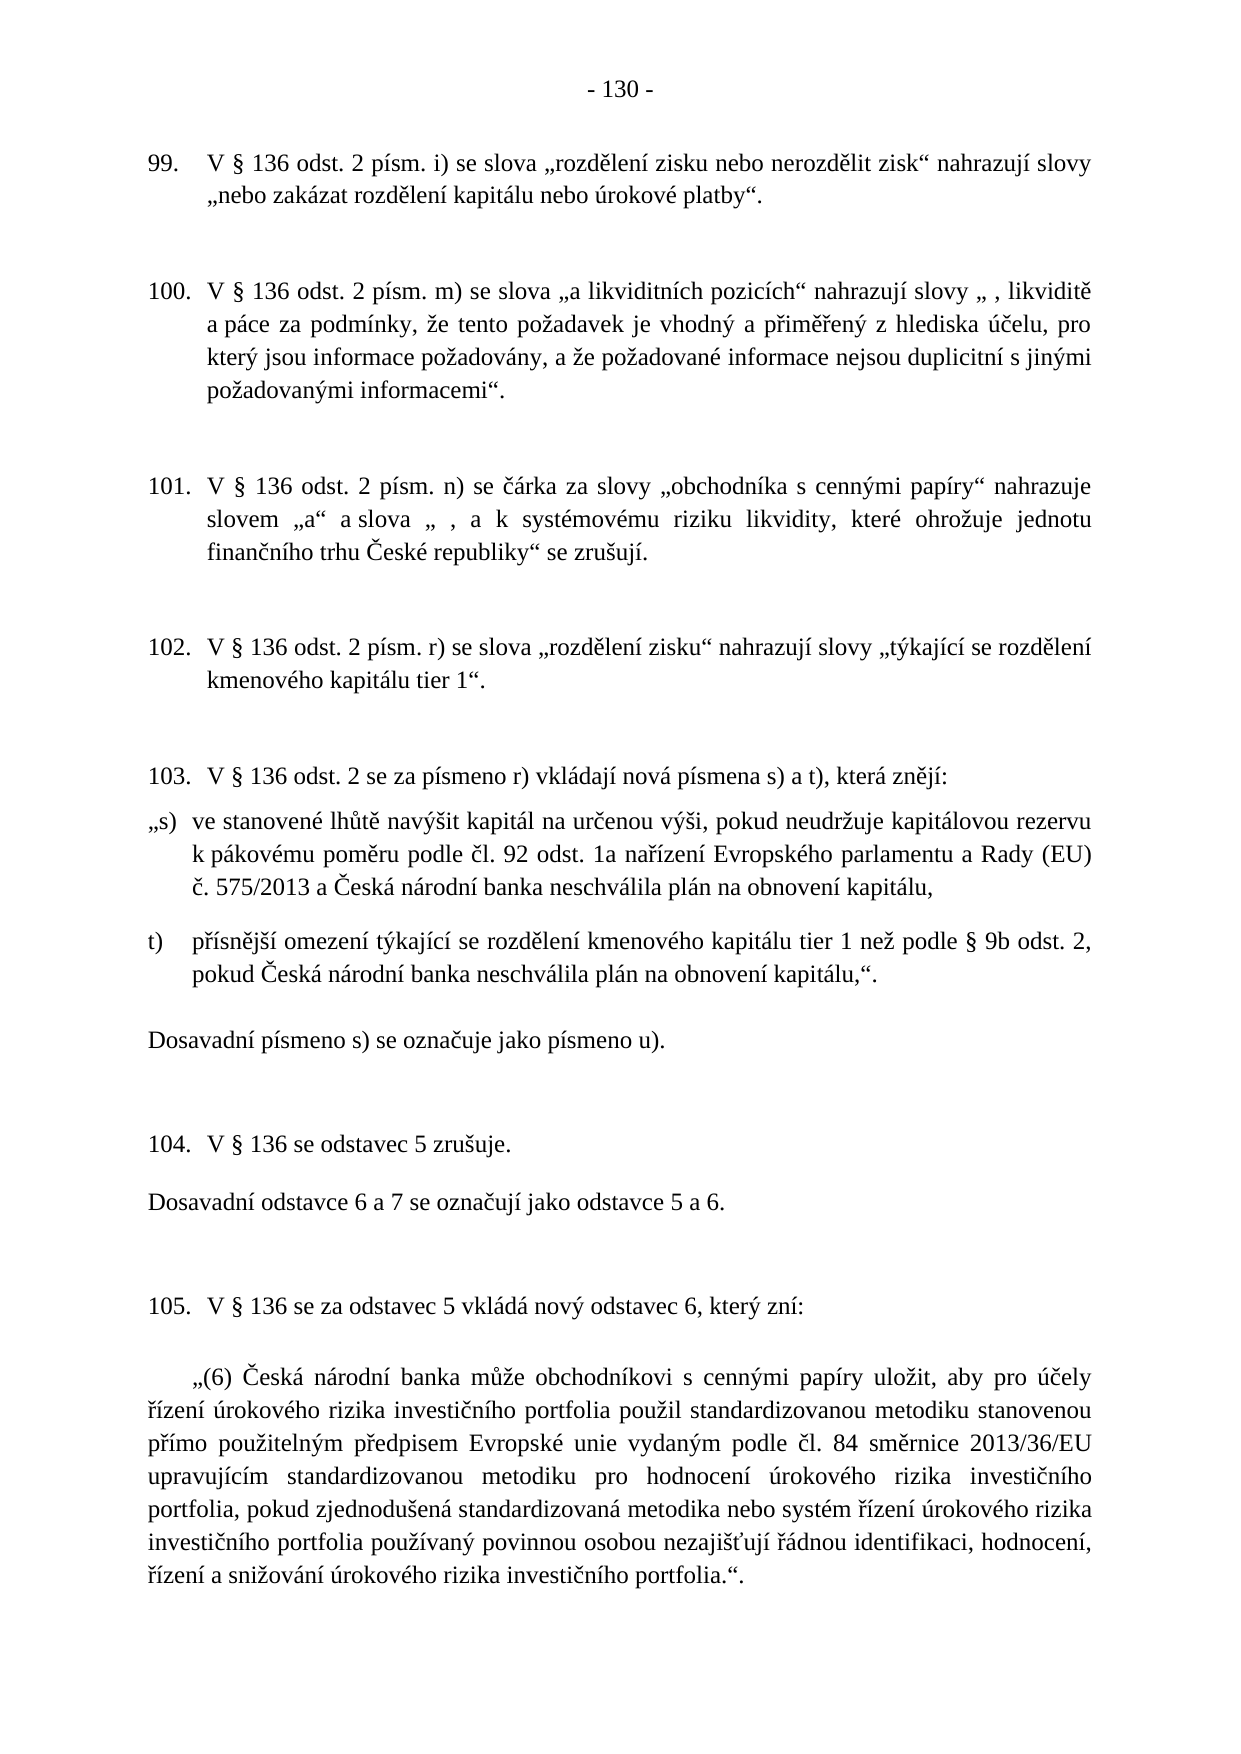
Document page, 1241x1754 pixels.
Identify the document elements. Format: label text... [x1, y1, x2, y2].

text Dosavadní odstavce 6 a 7 se označují jako odstavce 5 a 6. [148, 1187, 1093, 1216]
text V § 136 odst. 2 písm. m) se slova „a likviditních pozicích“ nahrazují slovy „ , likviditě a páce za podmínky, že tento požadavek je vhodný a přiměřený z hlediska účelu, pro který jsou informace požadovány, a že požadované informace nejsou duplicitní s jinými požadovanými informacemi“. [148, 276, 1093, 404]
text „(6) Česká národní banka může obchodníkovi s cennými papíry uložit, aby pro účely řízení úrokového rizika investičního portfolia použil standardizovanou metodiku stanovenou přímo použitelným předpisem Evropské unie vydaným podle čl. 84 směrnice 2013/36/EU upravujícím standardizovanou metodiku pro hodnocení úrokového rizika investičního portfolia, pokud zjednodušená standardizovaná metodika nebo systém řízení úrokového rizika investičního portfolia používaný povinnou osobou nezajišťují řádnou identifikaci, hodnocení, řízení a snižování úrokového rizika investičního portfolia.“. [148, 1362, 1093, 1589]
text „s) ve stanovené lhůtě navýšit kapitál na určenou výši, pokud neudržuje kapitálovou rezervu k pákovému poměru podle čl. 92 odst. 1a nařízení Evropského parlamentu a Rady (EU) č. 575/2013 a Česká národní banka neschválila plán na obnovení kapitálu, [148, 806, 1093, 901]
text V § 136 odst. 2 písm. n) se čárka za slovy „obchodníka s cennými papíry“ nahrazuje slovem „a“ a slova „ , a k systémovému riziku likvidity, které ohrožuje jednotu finančního trhu České republiky“ se zrušují. [148, 471, 1093, 566]
text V § 136 se odstavec 5 zrušuje. [148, 1129, 1093, 1158]
text V § 136 odst. 2 písm. r) se slova „rozdělení zisku“ nahrazují slovy „týkající se rozdělení kmenového kapitálu tier 1“. [148, 632, 1093, 694]
text V § 136 odst. 2 písm. i) se slova „rozdělení zisku nebo nerozdělit zisk“ nahrazují slovy „nebo zakázat rozdělení kapitálu nebo úrokové platby“. [148, 148, 1093, 209]
text V § 136 odst. 2 se za písmeno r) vkládají nová písmena s) a t), která znějí: [148, 761, 1093, 789]
text V § 136 se za odstavec 5 vkládá nový odstavec 6, který zní: [148, 1291, 1093, 1320]
text Dosavadní písmeno s) se označuje jako písmeno u). [148, 1026, 1093, 1054]
text t) přísnější omezení týkající se rozdělení kmenového kapitálu tier 1 než podle § 9b odst. 2, pokud Česká národní banka neschválila plán na obnovení kapitálu,“. [148, 926, 1093, 988]
